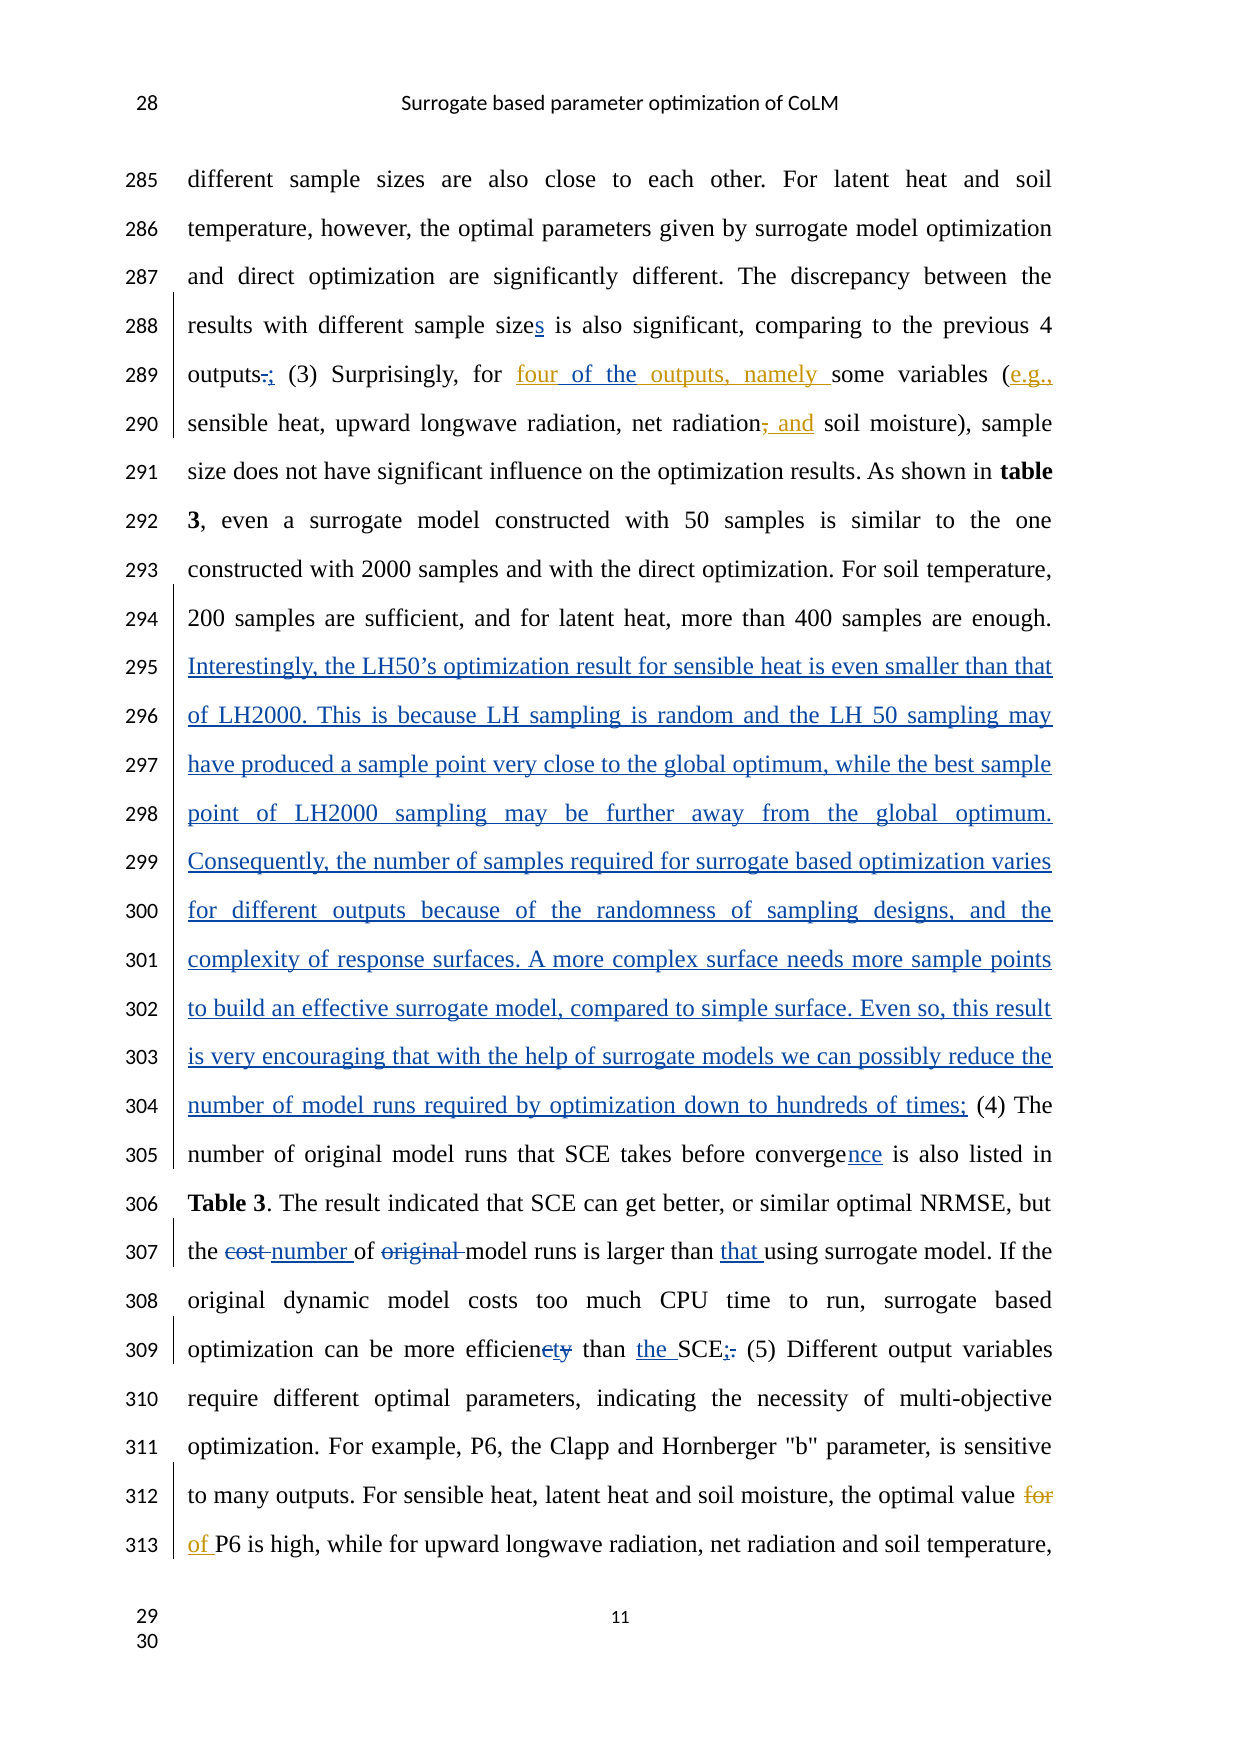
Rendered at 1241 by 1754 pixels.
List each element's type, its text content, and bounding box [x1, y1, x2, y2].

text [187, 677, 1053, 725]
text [187, 1067, 1053, 1559]
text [187, 162, 1053, 676]
